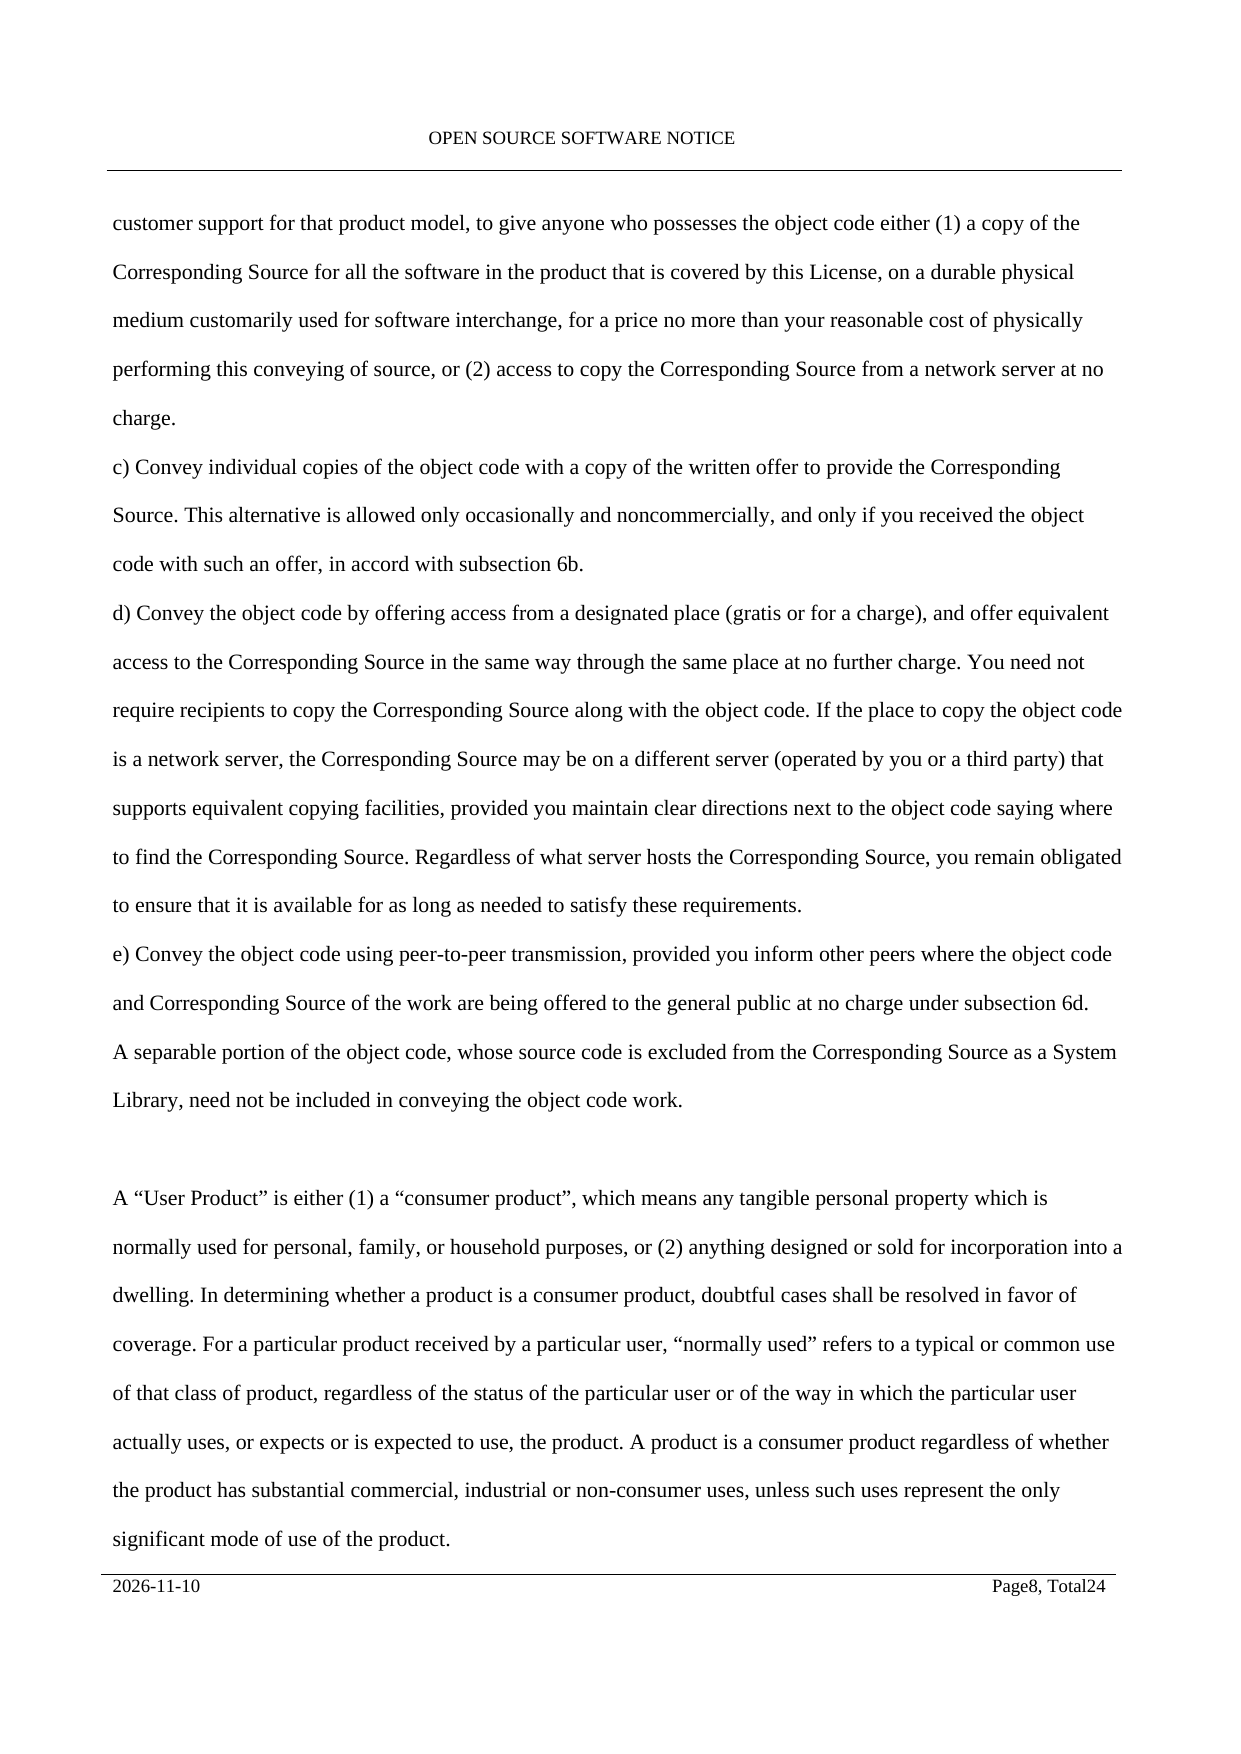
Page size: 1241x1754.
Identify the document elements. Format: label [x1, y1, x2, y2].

text [112, 206, 1128, 1555]
